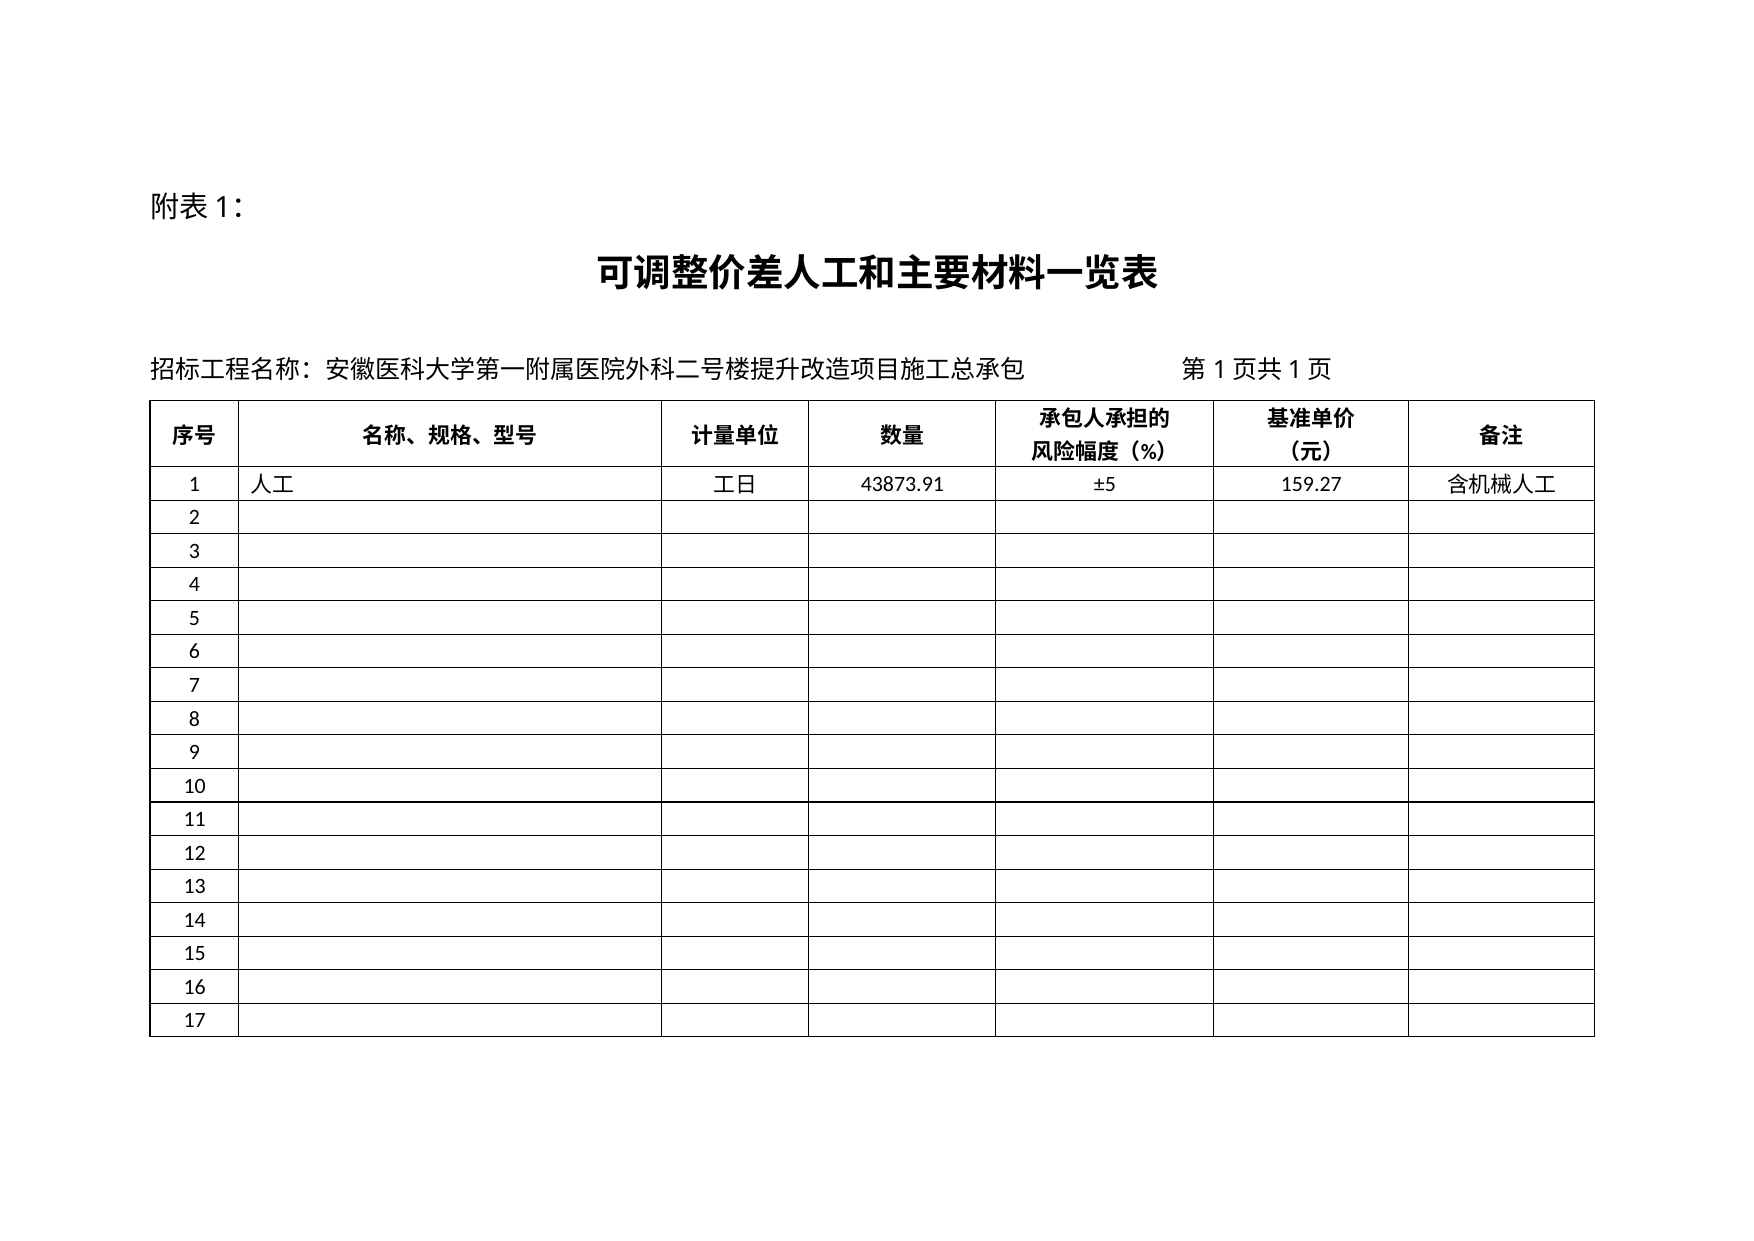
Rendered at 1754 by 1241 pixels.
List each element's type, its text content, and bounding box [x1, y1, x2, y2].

table_cell 7 [151, 668, 238, 701]
table_cell 14 [151, 903, 238, 936]
table_cell [662, 937, 808, 969]
table_cell [239, 836, 661, 868]
table_cell 5 [151, 601, 238, 634]
table_cell 12 [151, 836, 238, 868]
table_cell 43873.91 [809, 467, 995, 499]
table_cell [662, 803, 808, 835]
table_cell [996, 1004, 1213, 1036]
table_cell [1214, 702, 1408, 734]
table_cell [1409, 769, 1594, 801]
table_cell [996, 735, 1213, 768]
table_cell 6 [151, 635, 238, 667]
table_cell [1214, 568, 1408, 600]
table_cell [1409, 803, 1594, 835]
table_cell [996, 635, 1213, 667]
table_cell [1214, 1004, 1408, 1036]
table_cell 4 [151, 568, 238, 600]
table_cell [996, 702, 1213, 734]
table_header 序号 [151, 401, 238, 466]
text 附表1： [150, 172, 1604, 237]
table_cell [1214, 668, 1408, 701]
table_cell [809, 635, 995, 667]
table_cell 17 [151, 1004, 238, 1036]
table_cell [1214, 769, 1408, 801]
table_cell 10 [151, 769, 238, 801]
table_header 计量单位 [662, 401, 808, 466]
table_cell [809, 836, 995, 868]
table_cell [996, 870, 1213, 902]
text 可调整价差人工和主要材料一览表 [150, 237, 1604, 302]
table_cell [996, 501, 1213, 533]
table_cell [239, 568, 661, 600]
table_cell [1214, 635, 1408, 667]
table_cell [809, 970, 995, 1003]
table_cell [809, 769, 995, 801]
table_cell [239, 601, 661, 634]
table_header 承包人承担的 风险幅度（%） [996, 401, 1213, 466]
table_cell [1409, 937, 1594, 969]
table_cell [1409, 668, 1594, 701]
table_cell [996, 836, 1213, 868]
table_cell [239, 1004, 661, 1036]
table_cell [809, 501, 995, 533]
table_cell [662, 836, 808, 868]
table_cell [1409, 735, 1594, 768]
table_cell [1214, 903, 1408, 936]
table_cell [1409, 601, 1594, 634]
table_cell [1409, 635, 1594, 667]
table_cell 工日 [662, 467, 808, 499]
table_cell [996, 601, 1213, 634]
table_cell 13 [151, 870, 238, 902]
table_cell [996, 937, 1213, 969]
table_cell 2 [151, 501, 238, 533]
table_cell [1409, 702, 1594, 734]
table_cell [1214, 970, 1408, 1003]
table_cell [662, 735, 808, 768]
table_cell 16 [151, 970, 238, 1003]
table_cell [239, 702, 661, 734]
table_cell [1409, 501, 1594, 533]
table_cell [996, 568, 1213, 600]
table_cell [809, 903, 995, 936]
table_cell [1214, 836, 1408, 868]
table_cell 9 [151, 735, 238, 768]
table_cell [809, 668, 995, 701]
table_cell [239, 668, 661, 701]
table_header 数量 [809, 401, 995, 466]
table_cell [996, 769, 1213, 801]
table_cell ±5 [996, 467, 1213, 499]
table_cell [1409, 1004, 1594, 1036]
table_cell [1214, 601, 1408, 634]
table_header 基准单价 （元） [1214, 401, 1408, 466]
table_cell [662, 702, 808, 734]
table_cell [996, 534, 1213, 567]
table_cell [1409, 970, 1594, 1003]
table_cell [809, 601, 995, 634]
table_cell [662, 601, 808, 634]
table_cell [996, 903, 1213, 936]
table_cell [662, 903, 808, 936]
table_cell [239, 635, 661, 667]
table_cell 3 [151, 534, 238, 567]
table_cell [1409, 836, 1594, 868]
table_cell [662, 568, 808, 600]
table_cell 人工 [239, 467, 661, 499]
table_cell [1214, 870, 1408, 902]
table_cell [1409, 903, 1594, 936]
table_cell [1214, 501, 1408, 533]
table_cell [1214, 803, 1408, 835]
table_cell 11 [151, 803, 238, 835]
table_cell [239, 870, 661, 902]
table_cell [1214, 534, 1408, 567]
table_cell [239, 803, 661, 835]
table_header 备注 [1409, 401, 1594, 466]
table_cell 15 [151, 937, 238, 969]
table_header 名称、规格、型号 [239, 401, 661, 466]
table_cell [809, 534, 995, 567]
table_cell [996, 803, 1213, 835]
table_cell [662, 1004, 808, 1036]
table_cell [662, 635, 808, 667]
table_cell [809, 803, 995, 835]
table_cell [662, 870, 808, 902]
table_cell [662, 501, 808, 533]
table_cell [239, 769, 661, 801]
table_cell [1409, 870, 1594, 902]
table_cell [662, 970, 808, 1003]
table_cell [1409, 568, 1594, 600]
table_cell [1214, 735, 1408, 768]
table_cell [1409, 534, 1594, 567]
table_cell [809, 1004, 995, 1036]
table_cell [809, 735, 995, 768]
table_cell [239, 735, 661, 768]
table_cell [809, 937, 995, 969]
table_cell [239, 534, 661, 567]
table_cell 含机械人工 [1409, 467, 1594, 499]
table_cell [662, 534, 808, 567]
table_cell [239, 501, 661, 533]
text 招标工程名称：安徽医科大学第一附属医院外科二号楼提升改造项目施工总承包 第 1页共 1页 [150, 335, 1604, 400]
table_cell [809, 702, 995, 734]
table_cell [996, 970, 1213, 1003]
table_cell 159.27 [1214, 467, 1408, 499]
table_cell [809, 870, 995, 902]
table_cell [239, 903, 661, 936]
table_cell 1 [151, 467, 238, 499]
table_cell [662, 668, 808, 701]
table_cell [996, 668, 1213, 701]
table_cell [662, 769, 808, 801]
table_cell [1214, 937, 1408, 969]
table_cell [809, 568, 995, 600]
table_cell [239, 937, 661, 969]
table_cell [239, 970, 661, 1003]
table_cell 8 [151, 702, 238, 734]
